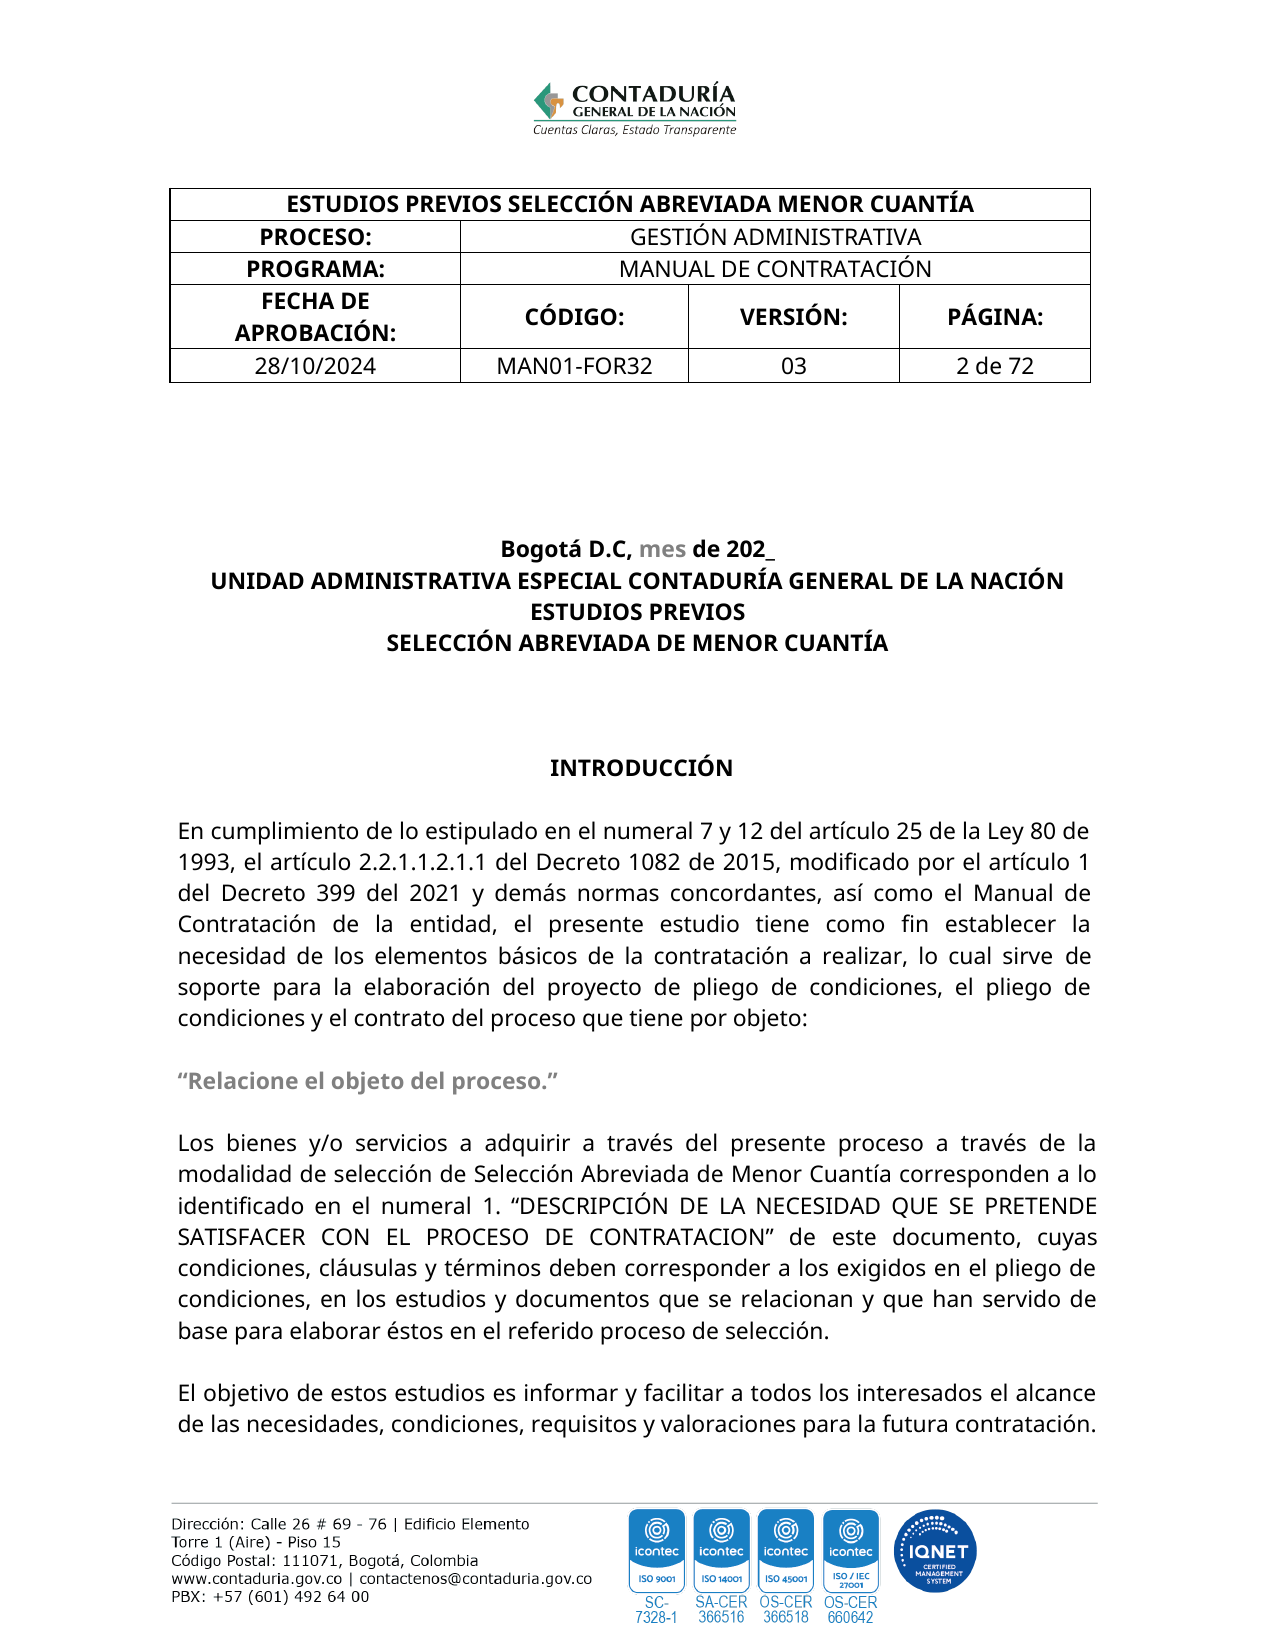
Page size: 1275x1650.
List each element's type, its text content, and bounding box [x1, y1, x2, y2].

text “Relacione el objeto del proceso.” [177, 1064, 1098, 1096]
text El objetivo de estos estudios es informar y facilitar a todos los interesados el alcance de las necesidades, condiciones, requisitos y valoraciones para la futura contratación. [177, 1377, 1098, 1439]
picture [177, 29, 1093, 188]
text Los bienes y/o servicios a adquirir a través del presente proceso a través de la modalidad de selección de Selección Abreviada de Menor Cuantía corresponden a lo identificado en el numeral 1. “DESCRIPCIÓN DE LA NECESIDAD QUE SE PRETENDE SATISFACER CON EL PROCESO DE CONTRATACION” de este documento, cuyas condiciones, cláusulas y términos deben corresponder a los exigidos en el pliego de condiciones, en los estudios y documentos que se relacionan y que han servido de base para elaborar éstos en el referido proceso de selección. [177, 1127, 1098, 1346]
picture [0, 1495, 1273, 1628]
text INTRODUCCIÓN [177, 752, 1106, 783]
text Bogotá D.C, mes de 202_ [177, 533, 1098, 564]
text ESTUDIOS PREVIOS [177, 596, 1098, 627]
text En cumplimiento de lo estipulado en el numeral 7 y 12 del artículo 25 de la Ley 80 de 1993, el artículo 2.2.1.1.2.1.1 del Decreto 1082 de 2015, modificado por el artículo 1 del Decreto 399 del 2021 y demás normas concordantes, así como el Manual de Contratación de la entidad, el presente estudio tiene como fin establecer la necesidad de los elementos básicos de la contratación a realizar, lo cual sirve de soporte para la elaboración del proyecto de pliego de condiciones, el pliego de condiciones y el contrato del proceso que tiene por objeto: [177, 814, 1092, 1033]
text UNIDAD ADMINISTRATIVA ESPECIAL CONTADURÍA GENERAL DE LA NACIÓN [177, 564, 1098, 596]
text SELECCIÓN ABREVIADA DE MENOR CUANTÍA [177, 627, 1098, 658]
